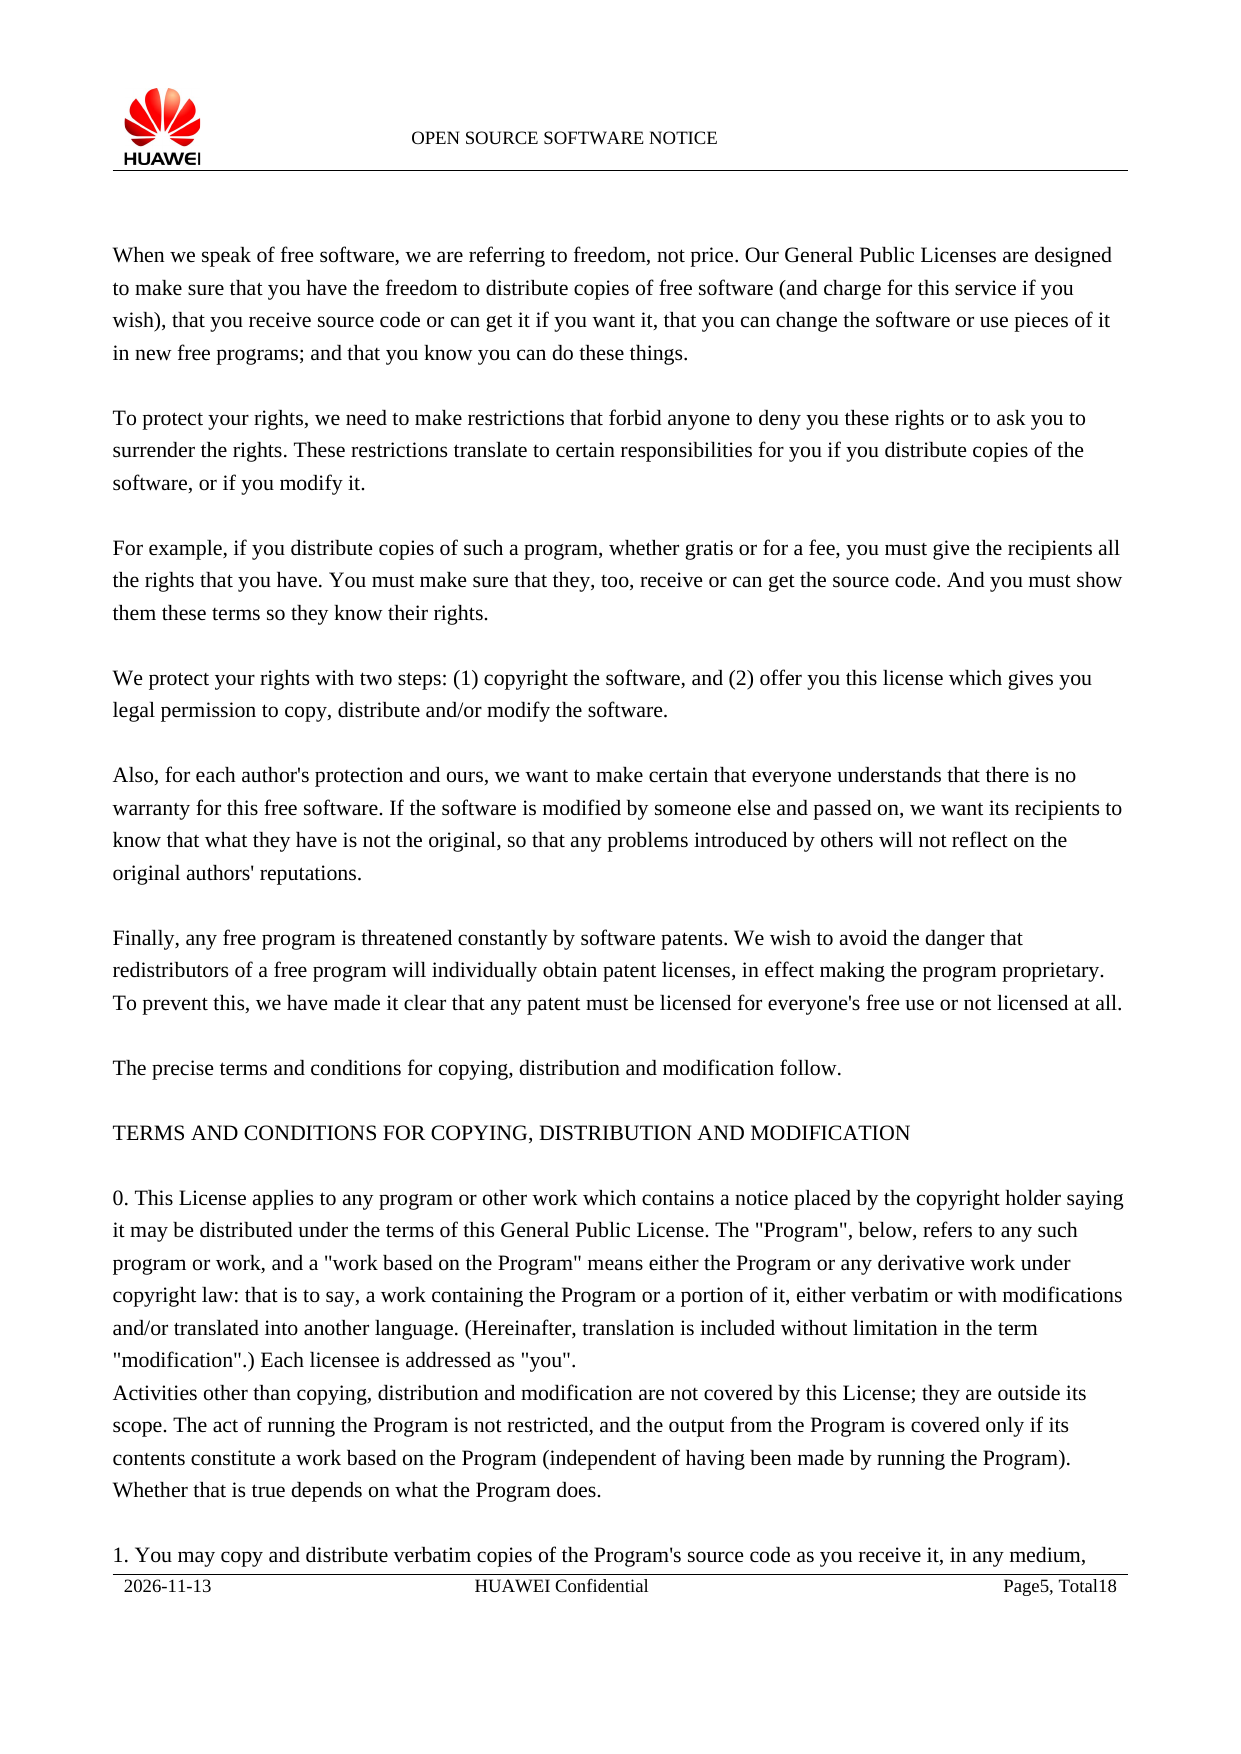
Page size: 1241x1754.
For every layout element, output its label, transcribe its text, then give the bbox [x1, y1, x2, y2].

picture [124, 88, 201, 165]
